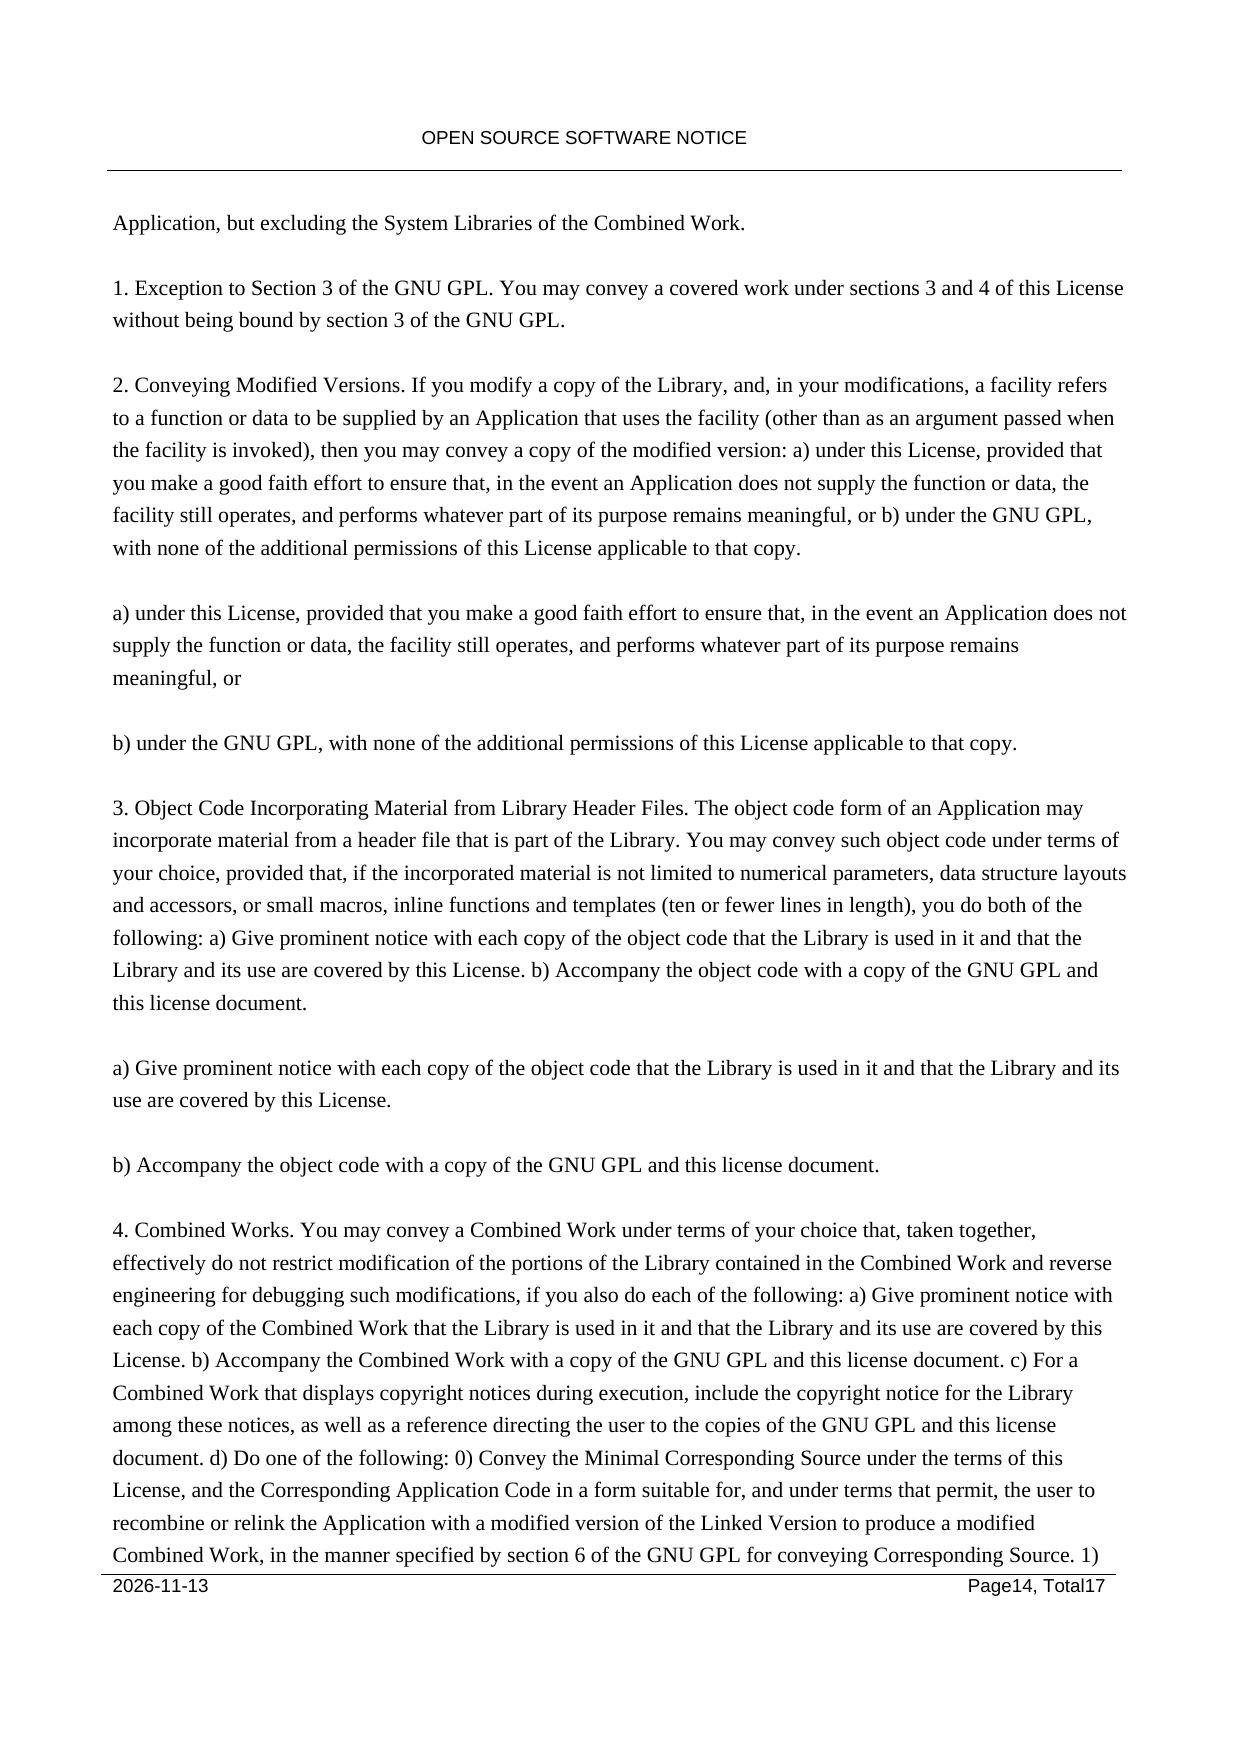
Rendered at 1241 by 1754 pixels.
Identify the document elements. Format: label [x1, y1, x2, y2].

text [112, 206, 1128, 1571]
